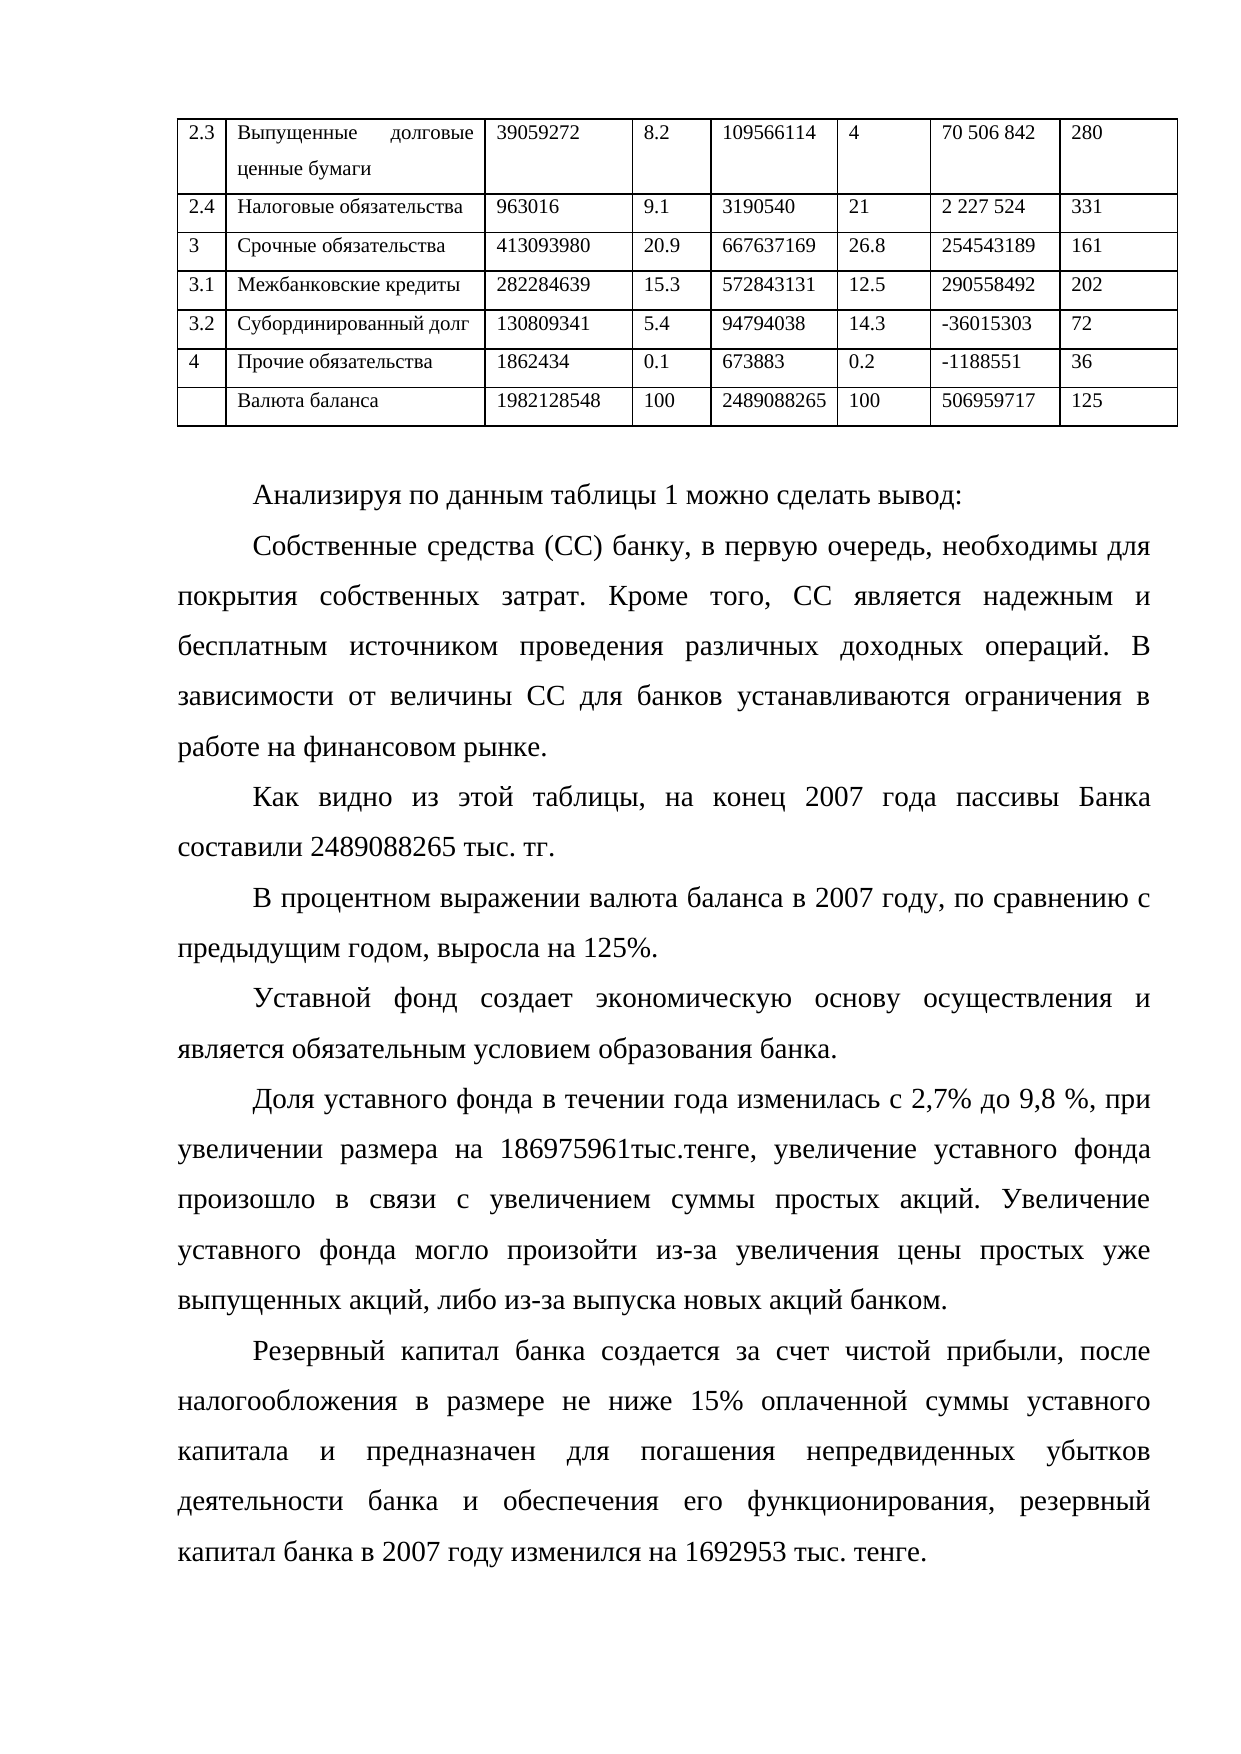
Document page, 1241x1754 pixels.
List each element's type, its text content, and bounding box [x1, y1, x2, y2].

text В процентном выражении валюта баланса в 2007 году, по сравнению с предыдущим годом, выросла на 125%. [177, 880, 1152, 964]
text Как видно из этой таблицы, на конец 2007 года пассивы Банка составили 2489088265 тыс. тг. [177, 779, 1152, 863]
table_cell 673883 [712, 350, 837, 387]
text Собственные средства (СС) банку, в первую очередь, необходимы для покрытия собственных затрат. Кроме того, СС является надежным и бесплатным источником проведения различных доходных операций. В зависимости от величины СС для банков устанавливаются ограничения в работе на финансовом рынке. [177, 528, 1152, 762]
table_cell Субординированный долг [227, 311, 484, 348]
table_cell 667637169 [712, 233, 837, 270]
table_cell 130809341 [486, 311, 632, 348]
table_cell 70 506 842 [931, 120, 1059, 193]
table_cell 72 [1061, 311, 1177, 348]
table_cell 8.2 [633, 120, 710, 193]
table_cell 26.8 [838, 233, 930, 270]
table_cell 331 [1061, 195, 1177, 232]
table_cell 14.3 [838, 311, 930, 348]
table_cell Валюта баланса [227, 388, 484, 425]
table_cell 4 [178, 350, 225, 387]
table_cell -1188551 [931, 350, 1059, 387]
table_cell 280 [1061, 120, 1177, 193]
table_cell 1862434 [486, 350, 632, 387]
text Резервный капитал банка создается за счет чистой прибыли, после налогообложения в размере не ниже 15% оплаченной суммы уставного капитала и предназначен для погашения непредвиденных убытков деятельности банка и обеспечения его функционирования, резервный капитал банка в 2007 году изменился на 1692953 тыс. тенге. [177, 1333, 1152, 1567]
table_cell 100 [838, 388, 930, 425]
table_cell 413093980 [486, 233, 632, 270]
table_cell 282284639 [486, 272, 632, 309]
table_cell 9.1 [633, 195, 710, 232]
table_cell 39059272 [486, 120, 632, 193]
table_cell -36015303 [931, 311, 1059, 348]
table_cell 2.4 [178, 195, 225, 232]
table_cell Срочные обязательства [227, 233, 484, 270]
table_cell 5.4 [633, 311, 710, 348]
table_cell 0.2 [838, 350, 930, 387]
table_cell 109566114 [712, 120, 837, 193]
table_cell 36 [1061, 350, 1177, 387]
table_cell 21 [838, 195, 930, 232]
table_cell Межбанковские кредиты [227, 272, 484, 309]
table_cell 3190540 [712, 195, 837, 232]
table_cell 3.2 [178, 311, 225, 348]
table_cell Выпущенные долговые ценные бумаги [227, 120, 484, 193]
table_cell Прочие обязательства [227, 350, 484, 387]
table_cell 94794038 [712, 311, 837, 348]
text Уставной фонд создает экономическую основу осуществления и является обязательным условием образования банка. [177, 980, 1152, 1064]
table_cell 0.1 [633, 350, 710, 387]
table_cell 254543189 [931, 233, 1059, 270]
table_cell 125 [1061, 388, 1177, 425]
table_cell Налоговые обязательства [227, 195, 484, 232]
table_cell 572843131 [712, 272, 837, 309]
table_cell 4 [838, 120, 930, 193]
table_cell 2489088265 [712, 388, 837, 425]
table_cell 2.3 [178, 120, 225, 193]
text Доля уставного фонда в течении года изменилась с 2,7% до 9,8 %, при увеличении размера на 186975961тыс.тенге, увеличение уставного фонда произошло в связи с увеличением суммы простых акций. Увеличение уставного фонда могло произойти из-за увеличения цены простых уже выпущенных акций, либо из-за выпуска новых акций банком. [177, 1081, 1152, 1316]
table_cell [178, 388, 225, 425]
table_cell 20.9 [633, 233, 710, 270]
table_cell 100 [633, 388, 710, 425]
table_cell 290558492 [931, 272, 1059, 309]
table_cell 2 227 524 [931, 195, 1059, 232]
table_cell 1982128548 [486, 388, 632, 425]
table_cell 161 [1061, 233, 1177, 270]
text Анализируя по данным таблицы 1 можно сделать вывод: [177, 477, 1152, 511]
table_cell 15.3 [633, 272, 710, 309]
table_cell 3 [178, 233, 225, 270]
table_cell 506959717 [931, 388, 1059, 425]
table_cell 202 [1061, 272, 1177, 309]
table_cell 12.5 [838, 272, 930, 309]
table_cell 3.1 [178, 272, 225, 309]
table_cell 963016 [486, 195, 632, 232]
